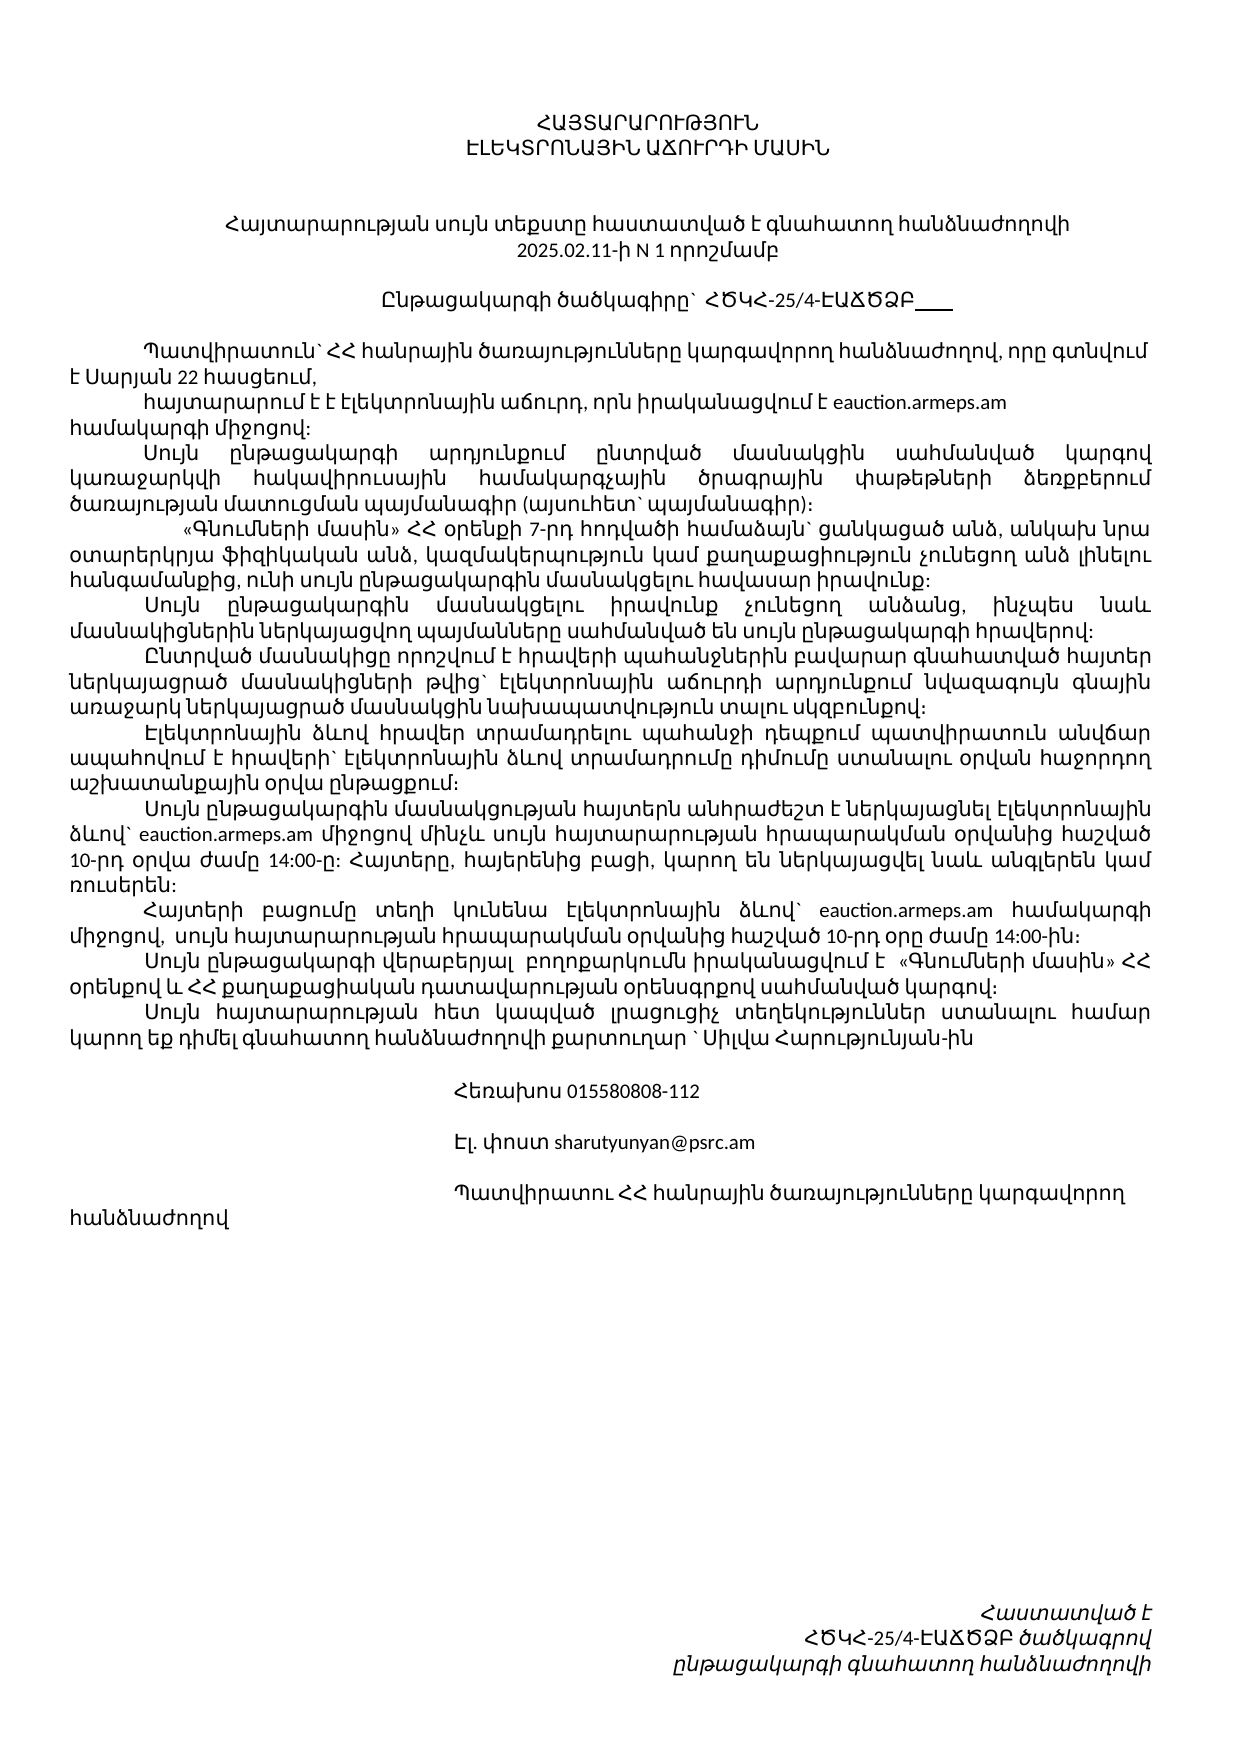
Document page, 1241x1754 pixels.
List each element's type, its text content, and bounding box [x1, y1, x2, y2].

text Պատվիրատուն` ՀՀ հանրային ծառայությունները կարգավորող հանձնաժողով, որը գտնվում է Սարյան 22 հասցեում, [69, 338, 1152, 389]
text Հայտարարության սույն տեքստը հաստատված է գնահատող հանձնաժողովի [69, 211, 1152, 237]
text ընթացակարգի գնահատող հանձնաժողովի [69, 1651, 1152, 1676]
text Հայտերի բացումը տեղի կունենա էլեկտրոնային ձևով` eauction.armeps.am համակարգի միջոցով, սույն հայտարարության հրապարակման օրվանից հաշված 10-րդ օրը ժամը 14:00-ին։ [69, 898, 1152, 948]
text «Գնումների մասին» ՀՀ օրենքի 7-րդ հոդվածի համաձայն` ցանկացած անձ, անկախ նրա օտարերկրյա ֆիզիկական անձ, կազմակերպություն կամ քաղաքացիություն չունեցող անձ լինելու հանգամանքից, ունի սույն ընթացակարգին մասնակցելու հավասար իրավունք: [69, 516, 1152, 593]
text Էլեկտրոնային ձևով հրավեր տրամադրելու պահանջի դեպքում պատվիրատուն անվճար ապահովում է հրավերի` էլեկտրոնային ձևով տրամադրումը դիմումը ստանալու օրվան հաջորդող աշխատանքային օրվա ընթացքում։ [69, 720, 1152, 796]
text Ընտրված մասնակիցը որոշվում է հրավերի պահանջներին բավարար գնահատված հայտեր ներկայացրած մասնակիցների թվից` էլեկտրոնային աճուրդի արդյունքում նվազագույն գնային առաջարկ ներկայացրած մասնակցին նախապատվություն տալու սկզբունքով։ [69, 643, 1152, 720]
text Սույն ընթացակարգի վերաբերյալ բողոքարկումն իրականացվում է «Գնումների մասին» ՀՀ օրենքով և ՀՀ քաղաքացիական դատավարության օրենսգրքով սահմանված կարգով։ [69, 948, 1152, 999]
text ՀԱՅՏԱՐԱՐՈՒԹՅՈՒՆ [69, 110, 1152, 135]
text Սույն հայտարարության հետ կապված լրացուցիչ տեղեկություններ ստանալու համար կարող եք դիմել գնահատող հանձնաժողովի քարտուղար ` Սիլվա Հարությունյան-ին [69, 999, 1152, 1050]
text Պատվիրատու ՀՀ հանրային ծառայությունները կարգավորող հանձնաժողով [69, 1180, 1152, 1231]
text հայտարարում է է էլեկտրոնային աճուրդ, որն իրականացվում է eauction.armeps.am համակարգի միջոցով: [69, 389, 1152, 440]
text Ընթացակարգի ծածկագիրը` ՀԾԿՀ-25/4-ԷԱՃԾՁԲ [69, 288, 1152, 313]
text Սույն ընթացակարգի արդյունքում ընտրված մասնակցին սահմանված կարգով կառաջարկվի հակավիրուսային համակարգչային ծրագրային փաթեթների ձեռքբերում ծառայության մատուցման պայմանագիր (այսուհետ` պայմանագիր)։ [69, 440, 1152, 516]
text ՀԾԿՀ-25/4-ԷԱՃԾՁԲ ծածկագրով [69, 1625, 1152, 1651]
text Հեռախոս 015580808-112 [69, 1078, 1152, 1104]
text Սույն ընթացակարգին մասնակցության հայտերն անհրաժեշտ է ներկայացնել էլեկտրոնային ձևով` eauction.armeps.am միջոցով մինչև սույն հայտարարության հրապարակման օրվանից հաշված 10-րդ օրվա ժամը 14:00-ը: Հայտերը, հայերենից բացի, կարող են ներկայացվել նաև անգլերեն կամ ռուսերեն: [69, 796, 1152, 898]
text Հաստատված է [69, 1600, 1152, 1625]
text ԷԼԵԿՏՐՈՆԱՅԻՆ ԱՃՈՒՐԴԻ ՄԱՍԻՆ [69, 135, 1152, 161]
text 2025.02.11 -ի N 1 որոշմամբ [69, 237, 1152, 262]
text Սույն ընթացակարգին մասնակցելու իրավունք չունեցող անձանց, ինչպես նաև մասնակիցներին ներկայացվող պայմանները սահմանված են սույն ընթացակարգի հրավերով: [69, 593, 1152, 643]
text Էլ. փոստ sharutyunyan@psrc.am [69, 1129, 1152, 1155]
